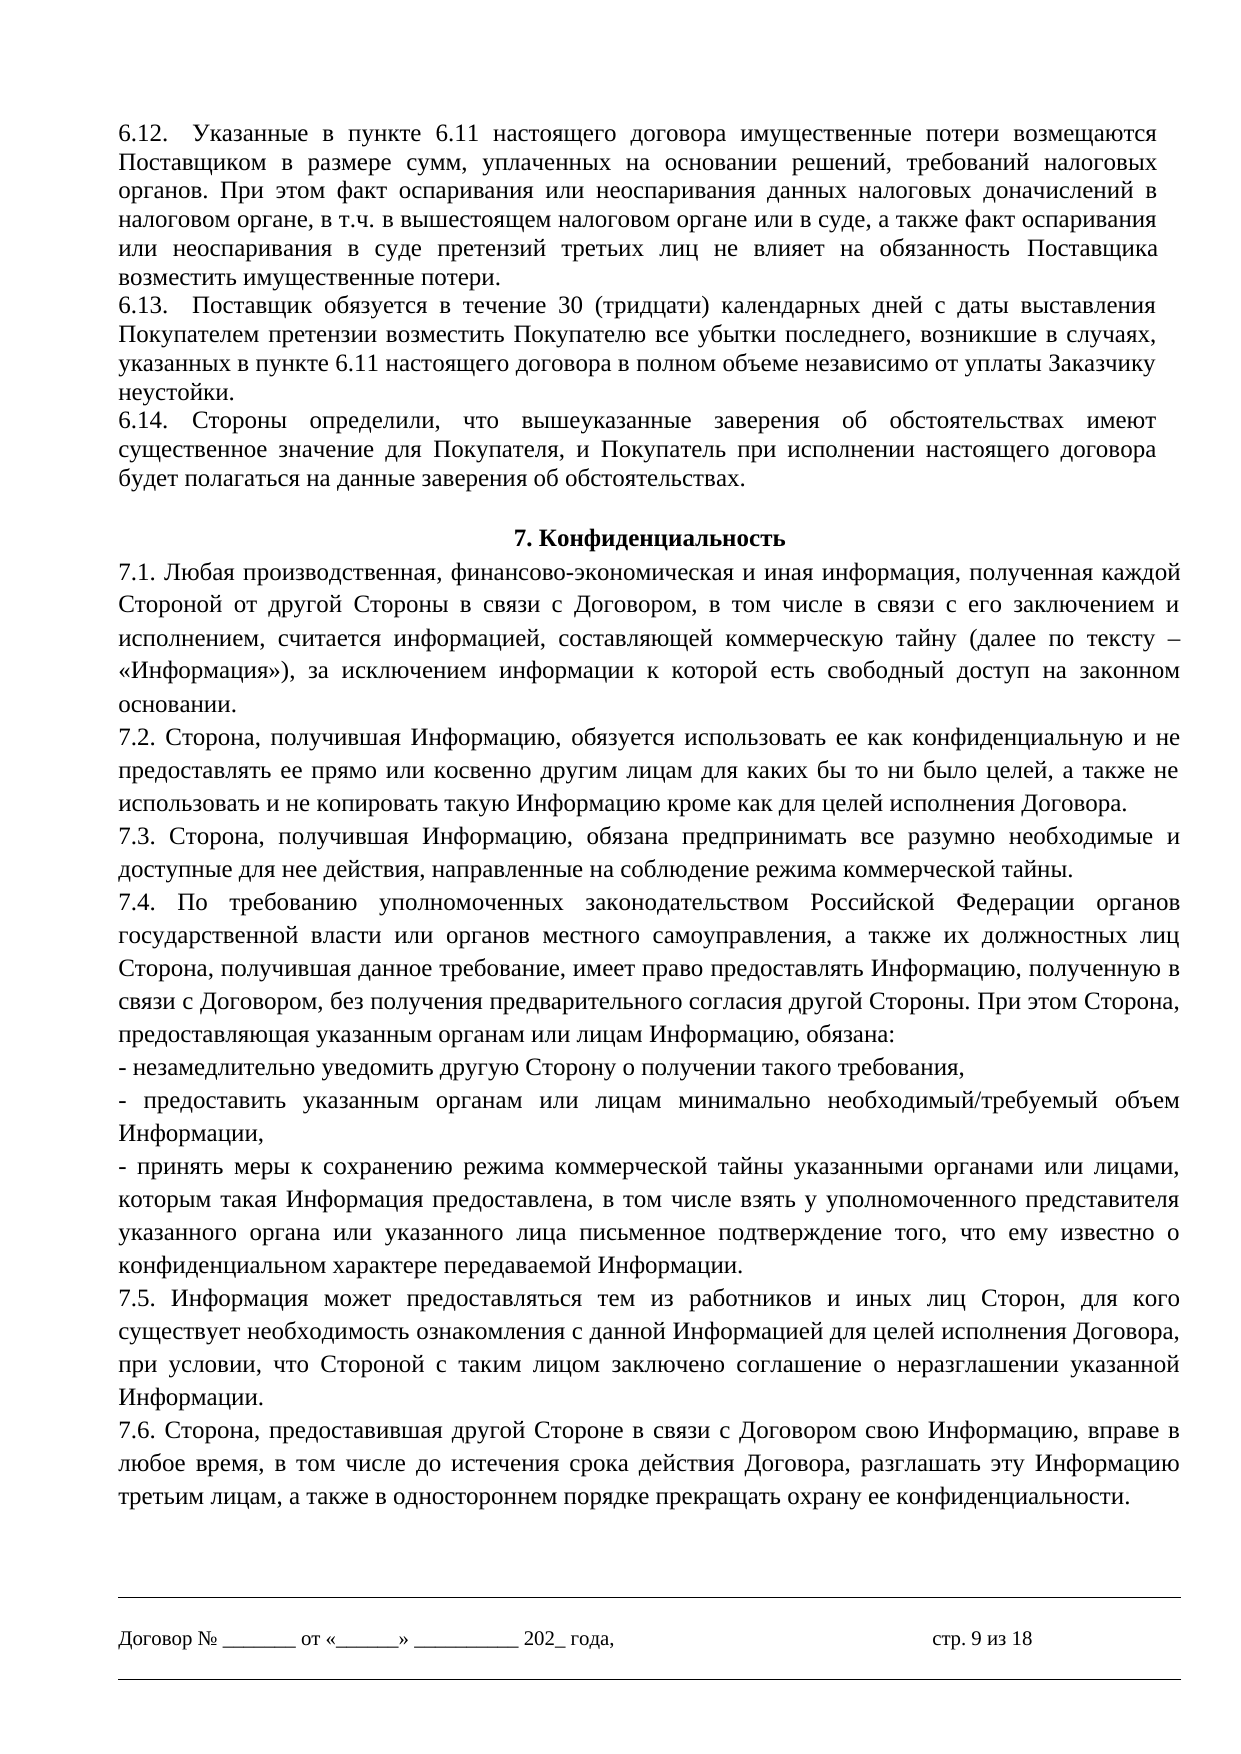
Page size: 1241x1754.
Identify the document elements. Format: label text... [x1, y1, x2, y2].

list Поставщик обязуется в течение 30 (тридцати) календарных дней с даты выставления Покупателем претензии возместить Покупателю все убытки последнего, возникшие в случаях, указанных в пункте 6.11 настоящего договора в полном объеме независимо от уплаты Заказчику неустойки. [118, 291, 1157, 406]
text 7.3. Сторона, получившая Информацию, обязана предпринимать все разумно необходимые и доступные для нее действия, направленные на соблюдение режима коммерческой тайны. [118, 821, 1181, 882]
text - принять меры к сохранению режима коммерческой тайны указанными органами или лицами, которым такая Информация предоставлена, в том числе взять у уполномоченного представителя указанного органа или указанного лица письменное подтверждение того, что ему известно о конфиденциальном характере передаваемой Информации. [118, 1151, 1181, 1279]
text - предоставить указанным органам или лицам минимально необходимый/требуемый объем Информации, [118, 1085, 1181, 1147]
text 7.1. Любая производственная, финансово-экономическая и иная информация, полученная каждой Стороной от другой Стороны в связи с Договором, в том числе в связи с его заключением и исполнением, считается информацией, составляющей коммерческую тайну (далее по тексту – «Информация»), за исключением информации к которой есть свободный доступ на законном основании. [118, 557, 1181, 717]
list Стороны определили, что вышеуказанные заверения об обстоятельствах имеют существенное значение для Покупателя, и Покупатель при исполнении настоящего договора будет полагаться на данные заверения об обстоятельствах. [118, 406, 1157, 492]
text 7.2. Сторона, получившая Информацию, обязуется использовать ее как конфиденциальную и не предоставлять ее прямо или косвенно другим лицам для каких бы то ни было целей, а также не использовать и не копировать такую Информацию кроме как для целей исполнения Договора. [118, 722, 1181, 816]
list Указанные в пункте 6.11 настоящего договора имущественные потери возмещаются Поставщиком в размере сумм, уплаченных на основании решений, требований налоговых органов. При этом факт оспаривания или неоспаривания данных налоговых доначислений в налоговом органе, в т.ч. в вышестоящем налоговом органе или в суде, а также факт оспаривания или неоспаривания в суде претензий третьих лиц не влияет на обязанность Поставщика возместить имущественные потери. [118, 118, 1158, 291]
text 7.4. По требованию уполномоченных законодательством Российской Федерации органов государственной власти или органов местного самоуправления, а также их должностных лиц Сторона, получившая данное требование, имеет право предоставлять Информацию, полученную в связи с Договором, без получения предварительного согласия другой Стороны. При этом Сторона, предоставляющая указанным органам или лицам Информацию, обязана: [118, 887, 1181, 1048]
text 7.6. Сторона, предоставившая другой Стороне в связи с Договором свою Информацию, вправе в любое время, в том числе до истечения срока действия Договора, разглашать эту Информацию третьим лицам, а также в одностороннем порядке прекращать охрану ее конфиденциальности. [118, 1415, 1181, 1510]
text - незамедлительно уведомить другую Сторону о получении такого требования, [118, 1052, 1181, 1081]
text 7.5. Информация может предоставляться тем из работников и иных лиц Сторон, для кого существует необходимость ознакомления с данной Информацией для целей исполнения Договора, при условии, что Стороной с таким лицом заключено соглашение о неразглашении указанной Информации. [118, 1283, 1181, 1411]
text 7. Конфиденциальность [118, 523, 1181, 552]
